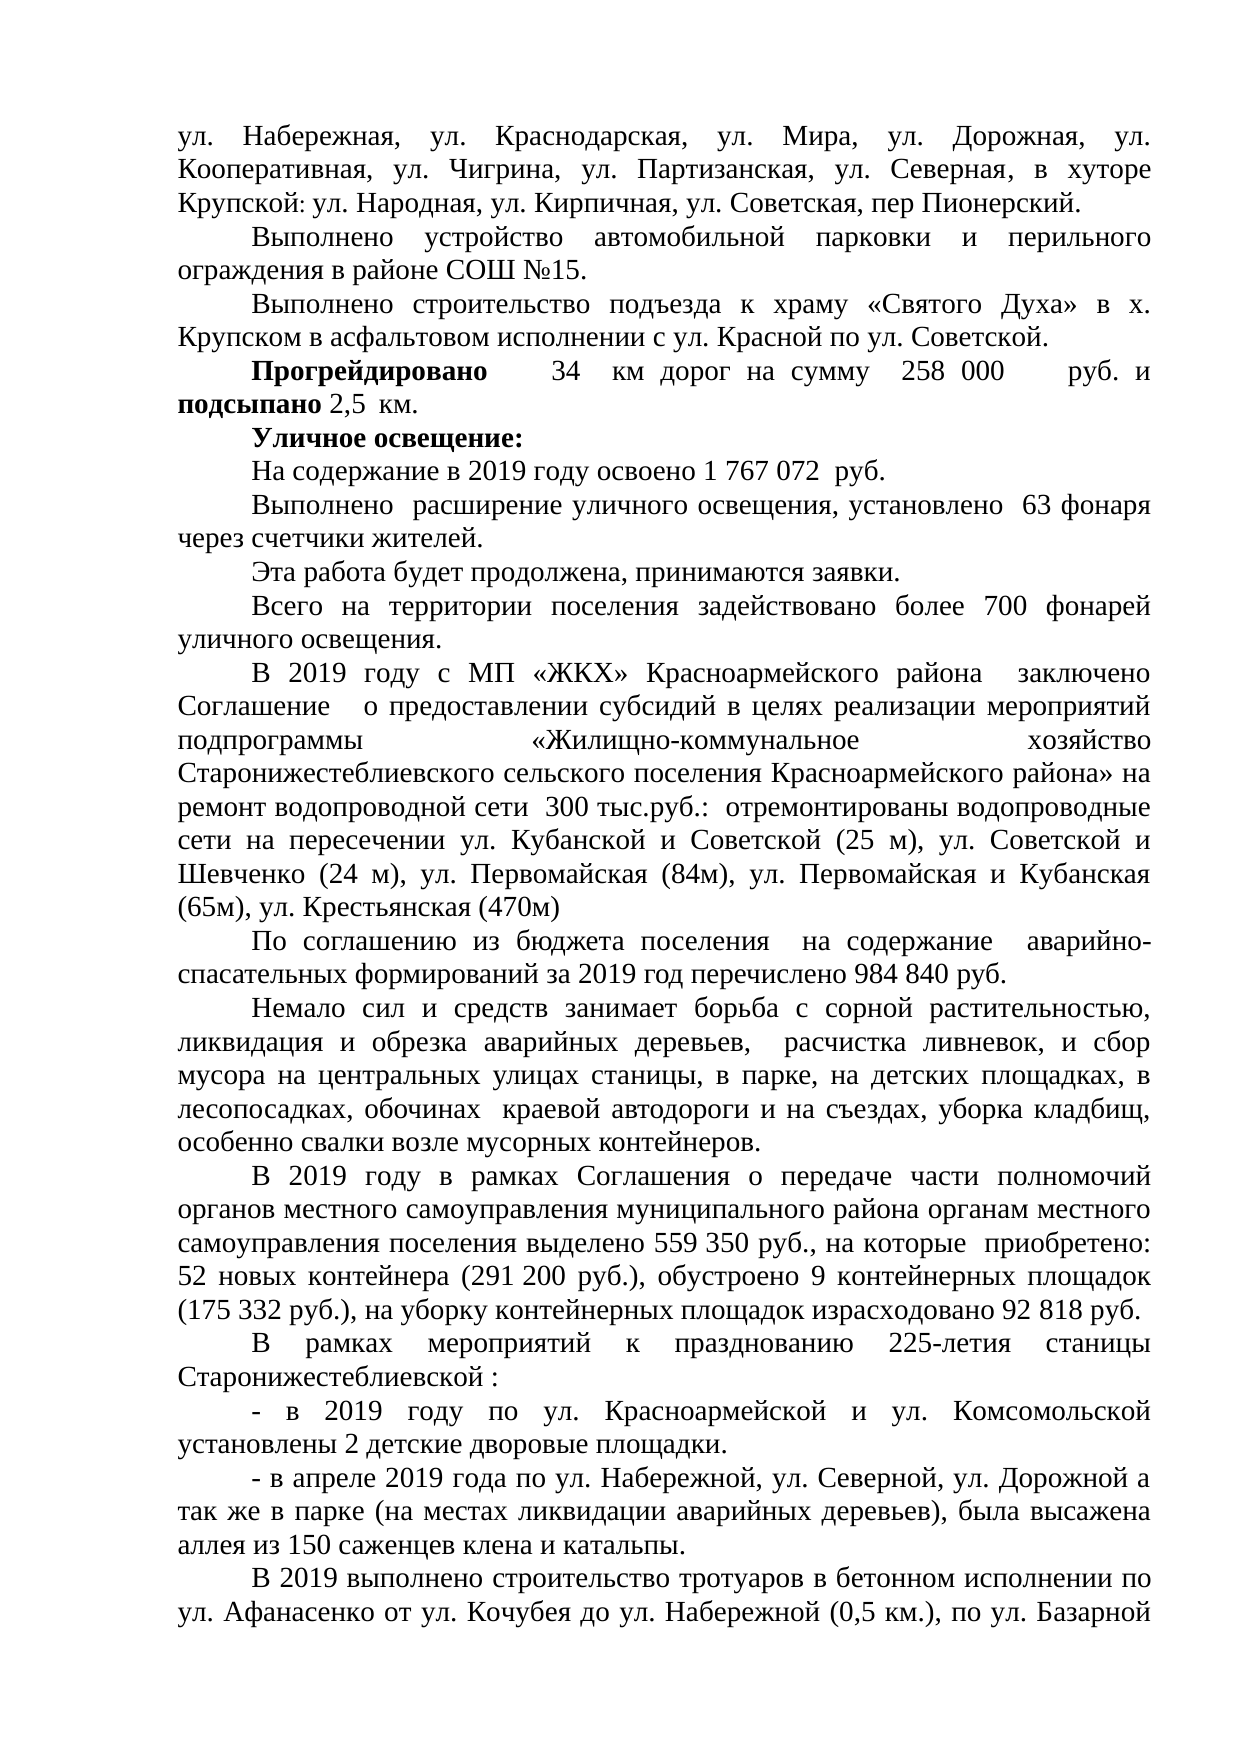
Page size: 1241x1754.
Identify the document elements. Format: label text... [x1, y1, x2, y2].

text На содержание в 2019 году освоено 1 767 072 руб. [177, 453, 1152, 487]
text Эта работа будет продолжена, принимаются заявки. [177, 554, 1152, 588]
text В 2019 году с МП «ЖКХ» Красноармейского района заключено Соглашение о предоставлении субсидий в целях реализации мероприятий подпрограммы «Жилищно-коммунальное хозяйство Старонижестеблиевского сельского поселения Красноармейского района» на ремонт водопроводной сети 300 тыс.руб.: отремонтированы водопроводные сети на пересечении ул. Кубанской и Советской (25 м), ул. Советской и Шевченко (24 м), ул. Первомайская (84м), ул. Первомайская и Кубанская (65м), ул. Крестьянская (470м) [177, 655, 1152, 923]
text - в 2019 году по ул. Красноармейской и ул. Комсомольской установлены 2 детские дворовые площадки. [177, 1393, 1152, 1460]
text По соглашению из бюджета поселения на содержание аварийно-спасательных формирований за 2019 год перечислено 984 840 руб. [177, 923, 1152, 990]
text Выполнено устройство автомобильной парковки и перильного ограждения в районе СОШ №15. [177, 219, 1152, 286]
text Всего на территории поселения задействовано более 700 фонарей уличного освещения. [177, 588, 1152, 655]
text Выполнено расширение уличного освещения, установлено 63 фонаря через счетчики жителей. [177, 487, 1152, 554]
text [177, 1560, 1152, 1627]
text Выполнено строительство подъезда к храму «Святого Духа» в х. Крупском в асфальтовом исполнении с ул. Красной по ул. Советской. [177, 286, 1152, 353]
text В рамках мероприятий к празднованию 225-летия станицы Старонижестеблиевской : [177, 1326, 1152, 1393]
text В 2019 году в рамках Соглашения о передаче части полномочий органов местного самоуправления муниципального района органам местного самоуправления поселения выделено 559 350 руб., на которые приобретено: 52 новых контейнера (291 200 руб.), обустроено 9 контейнерных площадок (175 332 руб.), на уборку контейнерных площадок израсходовано 92 818 руб. [177, 1158, 1152, 1326]
text Уличное освещение: [177, 420, 1152, 453]
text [177, 118, 1152, 219]
text Прогрейдировано 34 км дорог на сумму 258 000 руб. и подсыпано 2,5 км. [177, 353, 1152, 420]
text Немало сил и средств занимает борьба с сорной растительностью, ликвидация и обрезка аварийных деревьев, расчистка ливневок, и сбор мусора на центральных улицах станицы, в парке, на детских площадках, в лесопосадках, обочинах краевой автодороги и на съездах, уборка кладбищ, особенно свалки возле мусорных контейнеров. [177, 990, 1152, 1158]
text - в апреле 2019 года по ул. Набережной, ул. Северной, ул. Дорожной а так же в парке (на местах ликвидации аварийных деревьев), была высажена аллея из 150 саженцев клена и катальпы. [177, 1460, 1152, 1560]
